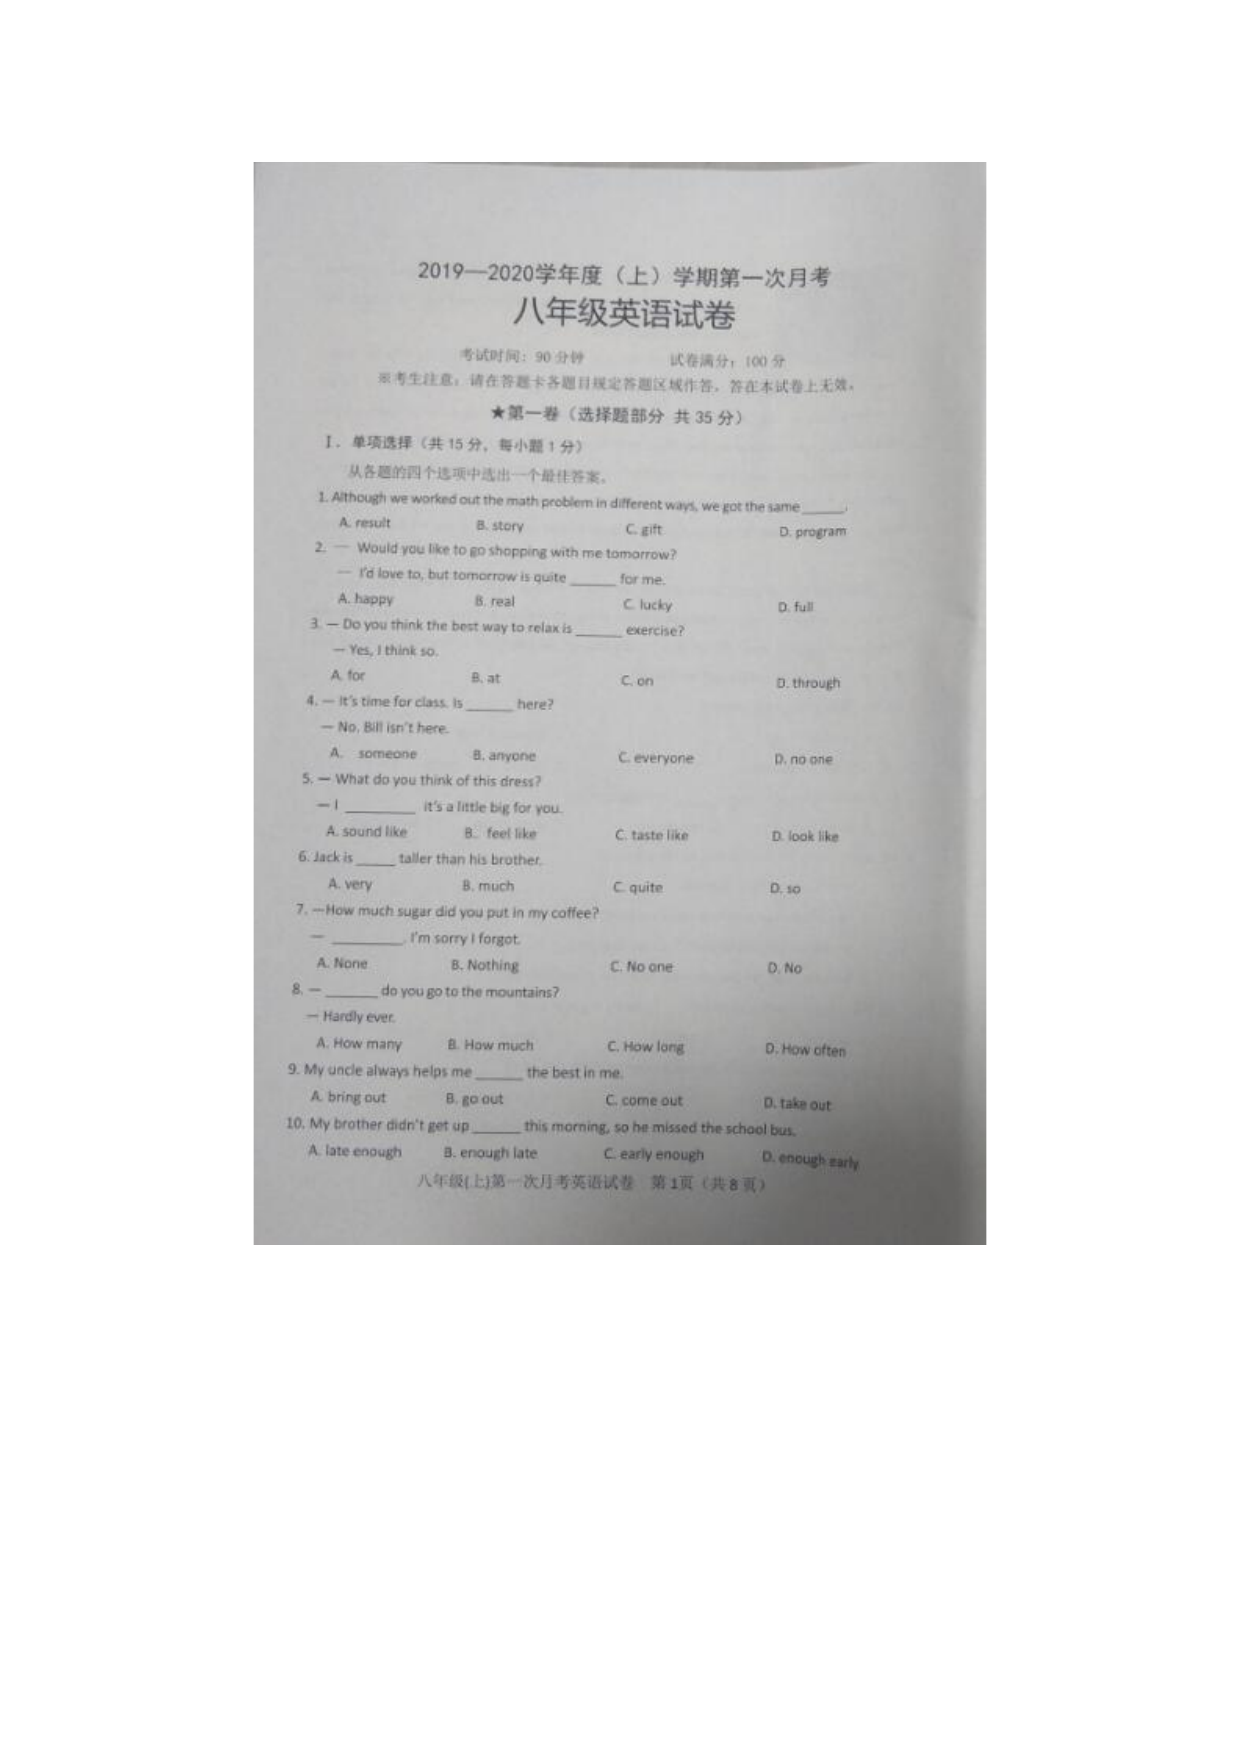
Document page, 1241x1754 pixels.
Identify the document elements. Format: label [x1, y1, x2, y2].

picture [253, 162, 987, 1245]
